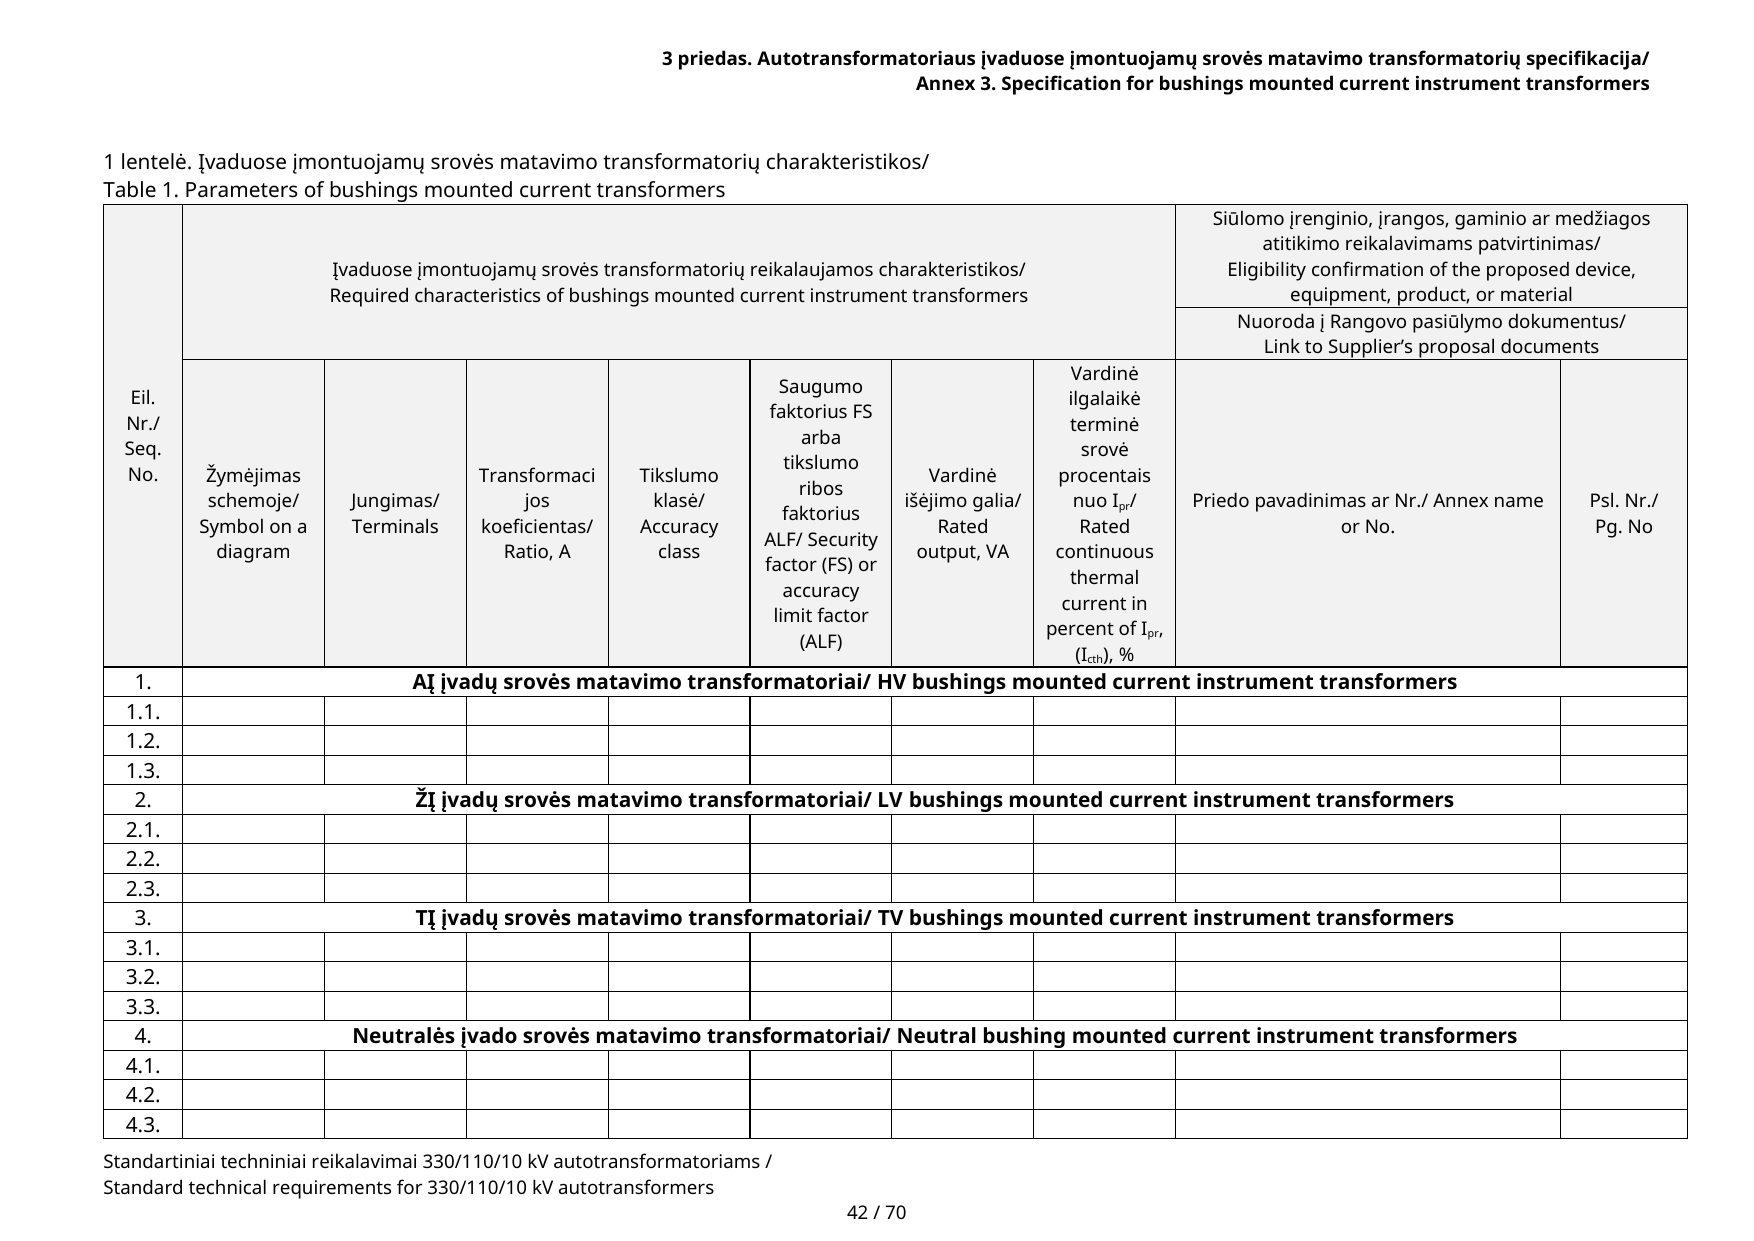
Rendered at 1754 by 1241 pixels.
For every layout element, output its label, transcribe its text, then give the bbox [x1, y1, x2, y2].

table_cell 4.3. [104, 1110, 182, 1138]
table_cell [1176, 815, 1560, 843]
table_cell [183, 815, 324, 843]
table_cell [751, 874, 891, 902]
table_cell [1034, 962, 1175, 991]
table_cell Vardinė ilgalaikė terminė srovė procentais nuo Ipr/ Rated continuous thermal current in percent of Ipr, (Icth), % [1034, 360, 1175, 666]
table_cell [325, 962, 466, 991]
table_cell [325, 815, 466, 843]
table_cell [1176, 933, 1560, 961]
table_cell [183, 933, 324, 961]
table_cell [609, 874, 749, 902]
table_cell [609, 933, 749, 961]
table_cell 4.1. [104, 1051, 182, 1079]
table_cell [751, 962, 891, 991]
table_cell 2.2. [104, 844, 182, 873]
table_cell [1176, 756, 1560, 784]
table_cell 3.3. [104, 992, 182, 1020]
table_cell [467, 962, 608, 991]
table_cell [751, 815, 891, 843]
table_cell [1034, 874, 1175, 902]
table_cell [183, 1080, 324, 1109]
table_cell 1.1. [104, 697, 182, 725]
table_cell [183, 1110, 324, 1138]
table_cell TĮ įvadų srovės matavimo transformatoriai/ TV bushings mounted current instrument transformers [183, 903, 1687, 932]
table_cell 2.3. [104, 874, 182, 902]
table_cell [1034, 933, 1175, 961]
table_cell [1034, 815, 1175, 843]
table_cell [1561, 992, 1687, 1020]
table_cell [467, 844, 608, 873]
table_cell [1561, 1110, 1687, 1138]
table_header Eil. Nr./ Seq. No. [104, 205, 182, 666]
table_cell [751, 697, 891, 725]
table_cell [325, 756, 466, 784]
table_cell [1176, 874, 1560, 902]
table_cell [325, 1080, 466, 1109]
table_cell Saugumo faktorius FS arba tikslumo ribos faktorius ALF/ Security factor (FS) or accuracy limit factor (ALF) [751, 360, 891, 666]
table_cell [751, 1080, 891, 1109]
table_cell AĮ įvadų srovės matavimo transformatoriai/ HV bushings mounted current instrument transformers [183, 668, 1687, 696]
table_cell [1561, 756, 1687, 784]
table_cell [1561, 1051, 1687, 1079]
table_cell [892, 815, 1033, 843]
table_cell [183, 756, 324, 784]
table_cell Priedo pavadinimas ar Nr./ Annex name or No. [1176, 360, 1560, 666]
table_cell [609, 815, 749, 843]
table_cell [1034, 992, 1175, 1020]
table_cell [1176, 726, 1560, 755]
table_cell [183, 726, 324, 755]
table_cell [467, 726, 608, 755]
table_cell [183, 697, 324, 725]
table_cell [1034, 1080, 1175, 1109]
table_cell [467, 992, 608, 1020]
table_cell [1561, 874, 1687, 902]
table_cell [1176, 962, 1560, 991]
table_cell [1176, 1110, 1560, 1138]
table_cell Psl. Nr./ Pg. No [1561, 360, 1687, 666]
table_cell [325, 874, 466, 902]
table_cell [609, 756, 749, 784]
table_cell [892, 756, 1033, 784]
table_cell 4. [104, 1021, 182, 1050]
table_cell [1176, 1080, 1560, 1109]
table_cell [325, 1051, 466, 1079]
table_cell [892, 962, 1033, 991]
table_cell [325, 1110, 466, 1138]
table_cell [1034, 726, 1175, 755]
table_cell [892, 726, 1033, 755]
table_cell [609, 962, 749, 991]
text Table 1. Parameters of bushings mounted current transformers [103, 176, 1650, 204]
table_cell [892, 1110, 1033, 1138]
table_header Įvaduose įmontuojamų srovės transformatorių reikalaujamos charakteristikos/ Required characteristics of bushings mounted current instrument transformers [183, 205, 1175, 359]
table_cell [1176, 844, 1560, 873]
table_cell [751, 1110, 891, 1138]
table_cell [1034, 1110, 1175, 1138]
table_cell [1561, 844, 1687, 873]
table_cell [183, 962, 324, 991]
table_cell [751, 1051, 891, 1079]
table_header Siūlomo įrenginio, įrangos, gaminio ar medžiagos atitikimo reikalavimams patvirtinimas/ Eligibility confirmation of the proposed device, equipment, product, or material [1176, 205, 1687, 307]
table_cell [325, 992, 466, 1020]
table_cell [751, 726, 891, 755]
table_cell [467, 1110, 608, 1138]
table_cell [1561, 726, 1687, 755]
table_cell 2.1. [104, 815, 182, 843]
table_cell [892, 697, 1033, 725]
table_cell [1561, 933, 1687, 961]
table_cell [1561, 697, 1687, 725]
table_cell [325, 697, 466, 725]
table_cell [609, 1080, 749, 1109]
text 1 lentelė. Įvaduose įmontuojamų srovės matavimo transformatorių charakteristikos/ [103, 147, 1650, 176]
table_cell [751, 992, 891, 1020]
table_cell [892, 1051, 1033, 1079]
table_cell [892, 1080, 1033, 1109]
table_cell [325, 726, 466, 755]
table_cell [1561, 1080, 1687, 1109]
table_cell [892, 874, 1033, 902]
table_cell [892, 933, 1033, 961]
table_cell [1034, 697, 1175, 725]
table_cell [325, 844, 466, 873]
table_cell [751, 844, 891, 873]
table_cell [467, 1051, 608, 1079]
table_cell [1034, 756, 1175, 784]
table_cell 3. [104, 903, 182, 932]
table_cell [609, 1110, 749, 1138]
table_cell [609, 992, 749, 1020]
table_cell [183, 1051, 324, 1079]
table_cell [183, 874, 324, 902]
table_cell [1034, 1051, 1175, 1079]
table_cell [609, 697, 749, 725]
table_cell [467, 756, 608, 784]
table_cell [1034, 844, 1175, 873]
table_cell Transformacijos koeficientas/ Ratio, A [467, 360, 608, 666]
table_cell Tikslumo klasė/ Accuracy class [609, 360, 749, 666]
table_cell [467, 697, 608, 725]
table_cell [609, 844, 749, 873]
table_cell Nuoroda į Rangovo pasiūlymo dokumentus/ Link to Supplier’s proposal documents [1176, 308, 1687, 359]
table_cell [467, 933, 608, 961]
table_cell Jungimas/ Terminals [325, 360, 466, 666]
table_cell [892, 844, 1033, 873]
table_cell [467, 815, 608, 843]
table_cell 3.2. [104, 962, 182, 991]
table_cell [467, 874, 608, 902]
table_cell 1.3. [104, 756, 182, 784]
table_cell 3.1. [104, 933, 182, 961]
table_cell [609, 1051, 749, 1079]
table_cell 1. [104, 668, 182, 696]
table_cell [751, 756, 891, 784]
table_cell [1561, 815, 1687, 843]
table_cell Neutralės įvado srovės matavimo transformatoriai/ Neutral bushing mounted current instrument transformers [183, 1021, 1687, 1050]
table_cell Vardinė išėjimo galia/ Rated output, VA [892, 360, 1033, 666]
table_cell [892, 992, 1033, 1020]
table_cell [1176, 992, 1560, 1020]
table_cell [183, 992, 324, 1020]
table_cell [325, 933, 466, 961]
table_cell [467, 1080, 608, 1109]
table_cell [1176, 697, 1560, 725]
table_cell [1561, 962, 1687, 991]
table_cell 4.2. [104, 1080, 182, 1109]
table_cell Žymėjimas schemoje/ Symbol on a diagram [183, 360, 324, 666]
table_cell 1.2. [104, 726, 182, 755]
table_cell 2. [104, 785, 182, 814]
table_cell [183, 844, 324, 873]
table_cell ŽĮ įvadų srovės matavimo transformatoriai/ LV bushings mounted current instrument transformers [183, 785, 1687, 814]
table_cell [1176, 1051, 1560, 1079]
table_cell [609, 726, 749, 755]
table_cell [751, 933, 891, 961]
